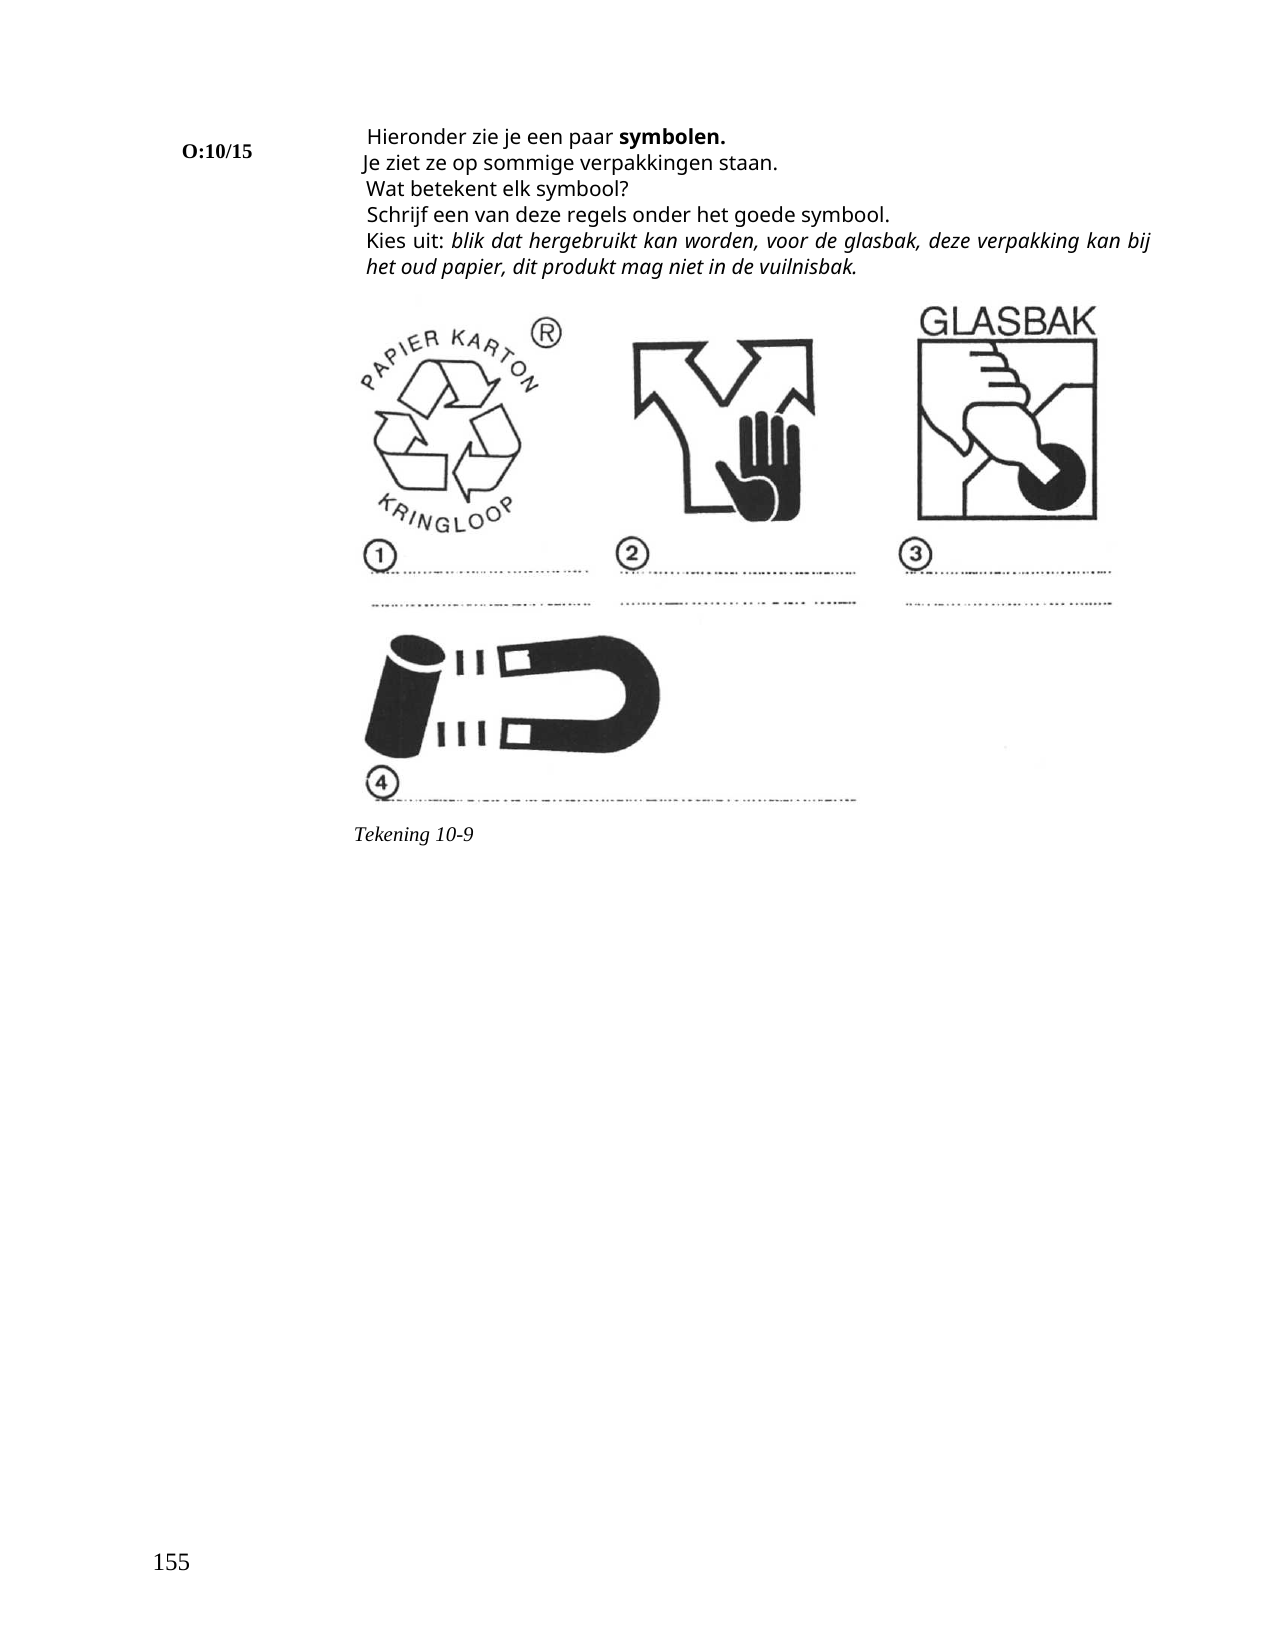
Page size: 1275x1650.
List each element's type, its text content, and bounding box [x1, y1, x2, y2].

text Schrijf een van deze regels onder het goede symbool. [367, 201, 1152, 227]
text Tekening 10-9 [353, 807, 1152, 846]
text Kies uit: blik dat hergebruikt kan worden, voor de glasbak, deze verpakking kan bij het oud papier, dit produkt mag niet in de vuilnisbak. [366, 227, 1152, 279]
text Je ziet ze op sommige verpakkingen staan. [363, 149, 1152, 175]
text Hieronder zie je een paar symbolen. [367, 123, 1152, 149]
text Wat betekent elk symbool? [366, 175, 1152, 201]
picture [331, 294, 1152, 807]
